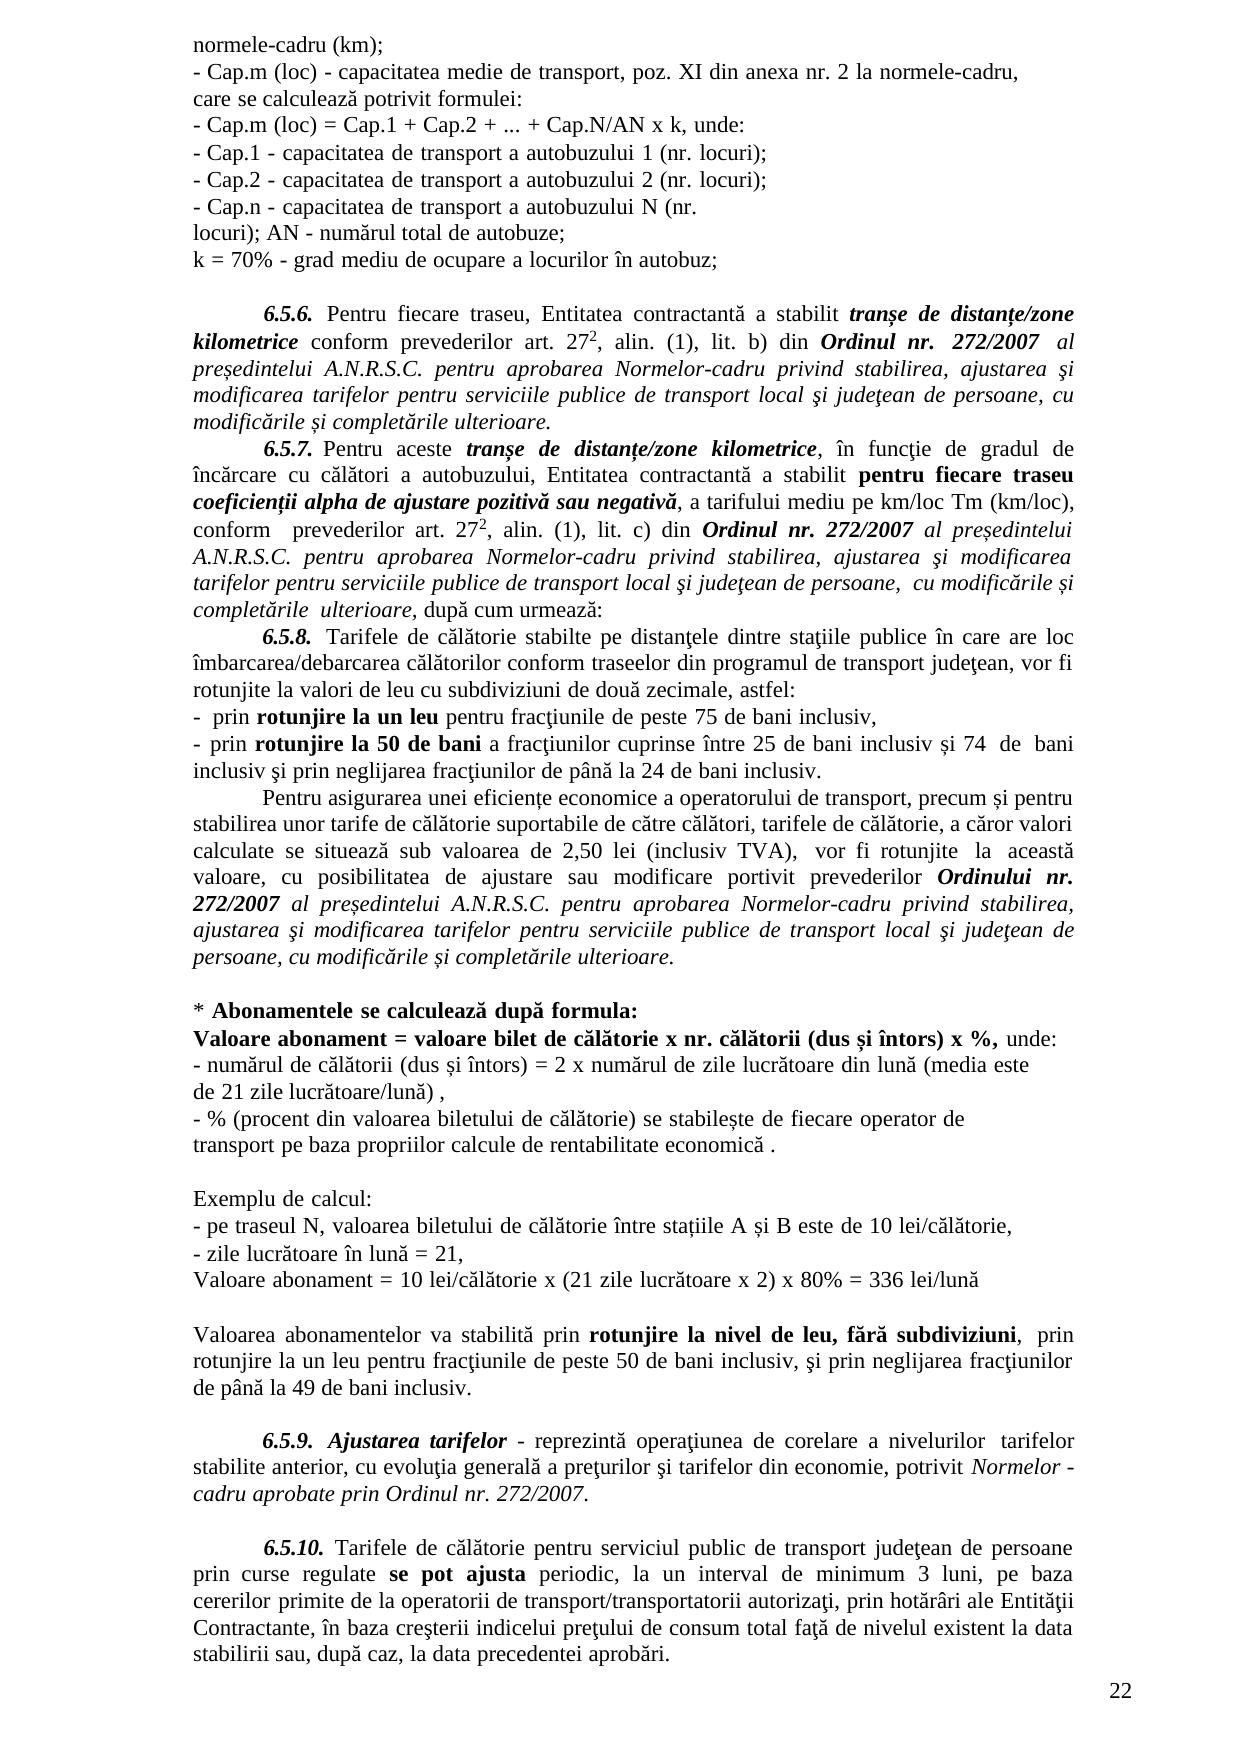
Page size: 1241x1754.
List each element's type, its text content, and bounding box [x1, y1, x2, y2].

list numărul de călătorii (dus și întors) = 2 x numărul de zile lucrătoare din lună (media este de 21 zile lucrătoare/lună) , [193, 1052, 1055, 1104]
list Tarifele de călătorie pentru serviciul public de transport judeţean de persoane prin curse regulate se pot ajusta periodic, la un interval de minimum 3 luni, pe baza cererilor primite de la operatorii de transport/transportatorii autorizaţi, prin hotărâri ale Entităţii Contractante, în baza creşterii indicelui preţului de consum total faţă de nivelul existent la data stabilirii sau, după caz, la data precedentei aprobări. [193, 1534, 1074, 1667]
list prin rotunjire la 50 de bani a fracţiunilor cuprinse între 25 de bani inclusiv și 74 de bani inclusiv şi prin neglijarea fracţiunilor de până la 24 de bani inclusiv. [193, 730, 1074, 783]
list Ajustarea tarifelor - reprezintă operaţiunea de corelare a nivelurilor tarifelor stabilite anterior, cu evoluţia generală a preţurilor şi tarifelor din economie, potrivit Normelor - cadru aprobate prin Ordinul nr. 272/2007. [193, 1427, 1074, 1506]
list Cap.2 - capacitatea de transport a autobuzului 2 (nr. locuri); [193, 166, 1132, 192]
list Tarifele de călătorie stabilte pe distanţele dintre staţiile publice în care are loc îmbarcarea/debarcarea călătorilor conform traseelor din programul de transport judeţean, vor fi rotunjite la valori de leu cu subdiviziuni de două zecimale, astfel: [193, 623, 1074, 702]
list Pentru fiecare traseu, Entitatea contractantă a stabilit tranșe de distanțe/zone kilometrice conform prevederilor art. 272, alin. (1), lit. b) din Ordinul nr. 272/2007 al președintelui A.N.R.S.C. pentru aprobarea Normelor-cadru privind stabilirea, ajustarea şi modificarea tarifelor pentru serviciile publice de transport local şi judeţean de persoane, cu modificările și completările ulterioare. [193, 300, 1074, 434]
subtitle * Abonamentele se calculează după formula: [193, 998, 1132, 1024]
text k = 70% - grad mediu de ocupare a locurilor în autobuz; [193, 246, 1132, 272]
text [193, 31, 1050, 58]
list pe traseul N, valoarea biletului de călătorie între stațiile A și B este de 10 lei/călătorie, [193, 1212, 1132, 1239]
text Exemplu de calcul: [193, 1185, 1132, 1212]
list prin rotunjire la un leu pentru fracţiunile de peste 75 de bani inclusiv, [193, 703, 1132, 729]
list zile lucrătoare în lună = 21, [193, 1239, 1132, 1266]
list Cap.m (loc) = Cap.1 + Cap.2 + ... + Cap.N/AN x k, unde: [193, 112, 1132, 138]
list Cap.1 - capacitatea de transport a autobuzului 1 (nr. locuri); [193, 138, 1132, 165]
list Cap.m (loc) - capacitatea medie de transport, poz. XI din anexa nr. 2 la normele-cadru, care se calculează potrivit formulei: [193, 58, 1058, 111]
list % (procent din valoarea biletului de călătorie) se stabilește de fiecare operator de transport pe baza propriilor calcule de rentabilitate economică . [193, 1105, 1049, 1158]
text Valoarea abonamentelor va stabilită prin rotunjire la nivel de leu, fără subdiviziuni, prin rotunjire la un leu pentru fracţiunile de peste 50 de bani inclusiv, şi prin neglijarea fracţiunilor de până la 49 de bani inclusiv. [193, 1321, 1075, 1400]
text Pentru asigurarea unei eficiențe economice a operatorului de transport, precum și pentru stabilirea unor tarife de călătorie suportabile de către călători, tarifele de călătorie, a căror valori calculate se situează sub valoarea de 2,50 lei (inclusiv TVA), vor fi rotunjite la această valoare, cu posibilitatea de ajustare sau modificare portivit prevederilor Ordinului nr. 272/2007 al președintelui A.N.R.S.C. pentru aprobarea Normelor-cadru privind stabilirea, ajustarea şi modificarea tarifelor pentru serviciile publice de transport local şi judeţean de persoane, cu modificările și completările ulterioare. [193, 783, 1074, 969]
text Valoare abonament = 10 lei/călătorie x (21 zile lucrătoare x 2) x 80% = 336 lei/lună [193, 1267, 1132, 1293]
list Cap.n - capacitatea de transport a autobuzului N (nr. locuri); AN - numărul total de autobuze; [193, 193, 739, 246]
list Pentru aceste tranșe de distanțe/zone kilometrice, în funcţie de gradul de încărcare cu călători a autobuzului, Entitatea contractantă a stabilit pentru fiecare traseu coeficienții alpha de ajustare pozitivă sau negativă, a tarifului mediu pe km/loc Tm (km/loc), conform prevederilor art. 272, alin. (1), lit. c) din Ordinul nr. 272/2007 al președintelui A.N.R.S.C. pentru aprobarea Normelor-cadru privind stabilirea, ajustarea şi modificarea tarifelor pentru serviciile publice de transport local şi judeţean de persoane, cu modificările și completările ulterioare, după cum urmează: [193, 435, 1074, 622]
text Valoare abonament = valoare bilet de călătorie x nr. călătorii (dus și întors) x %, unde: [193, 1024, 1132, 1051]
